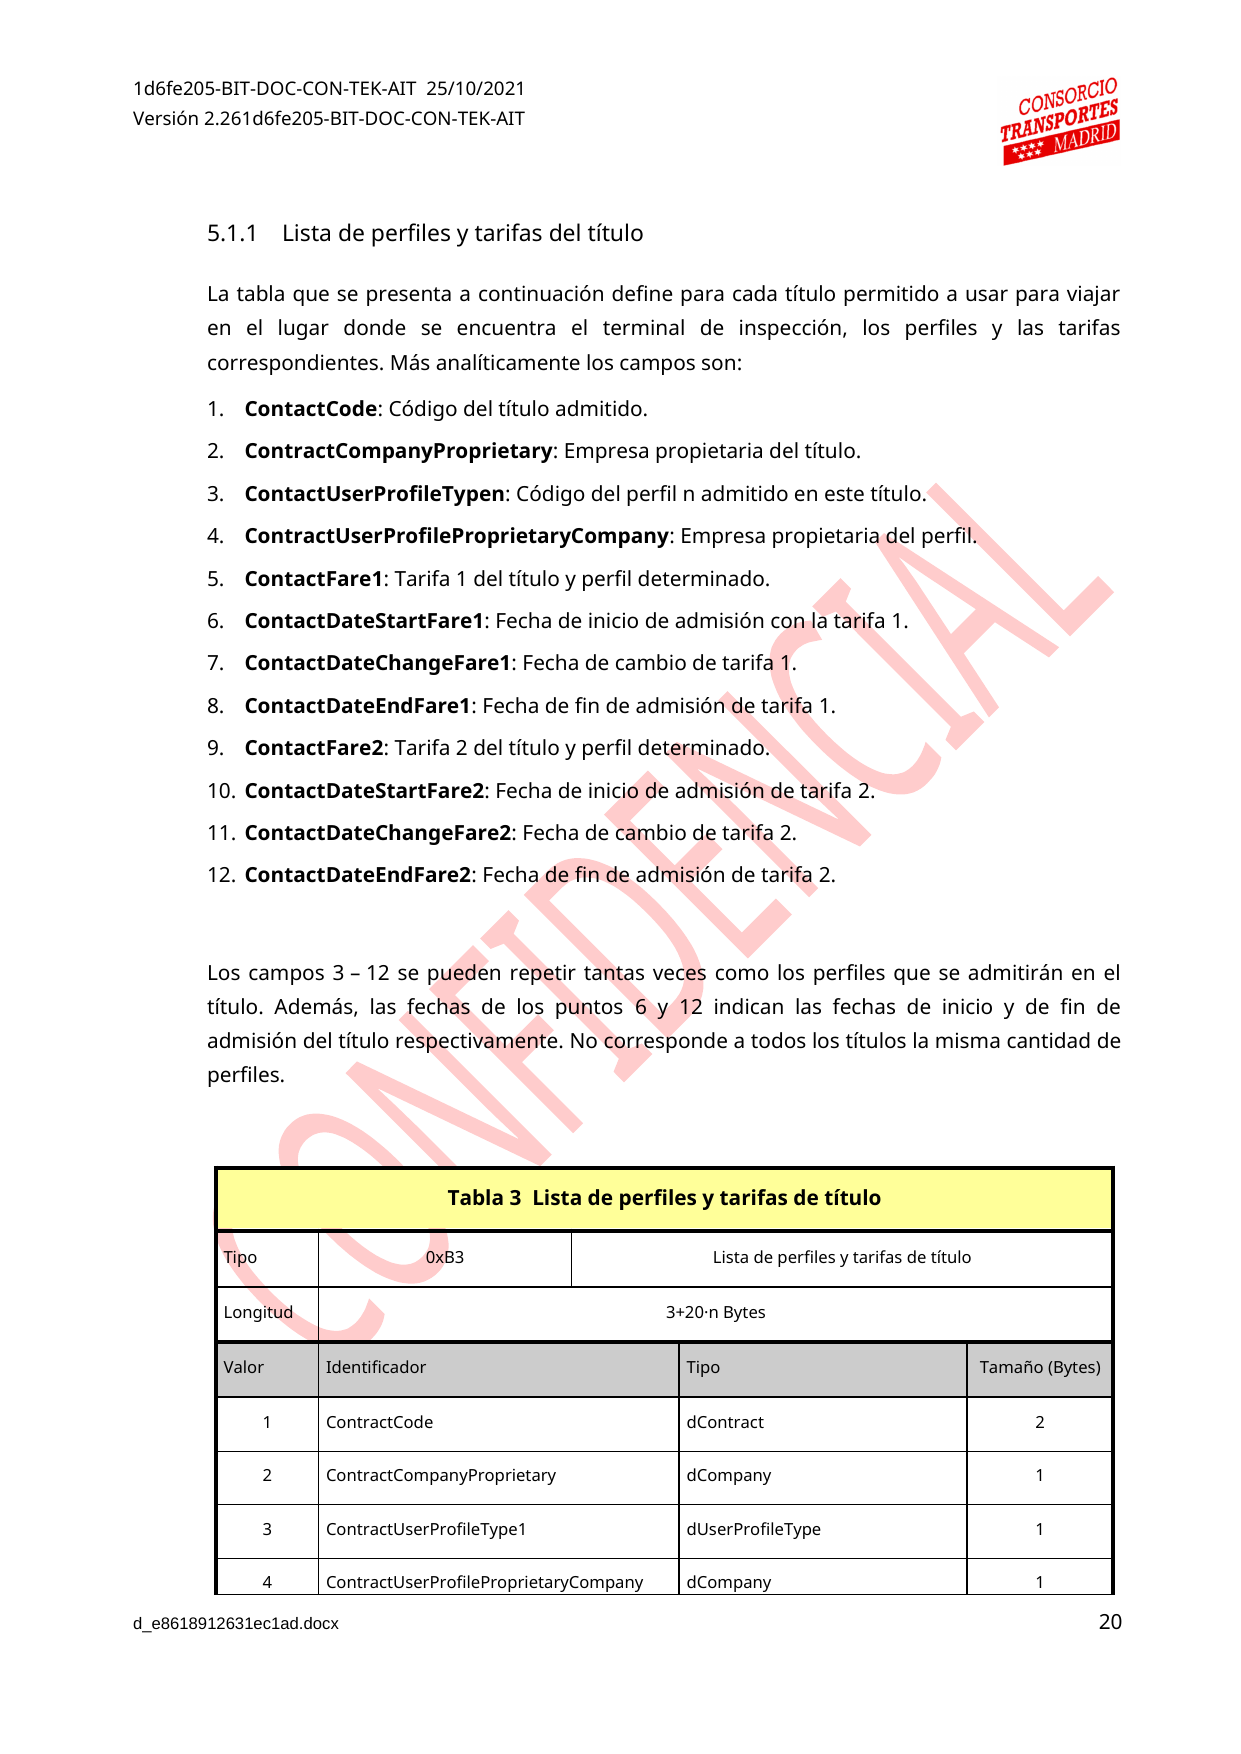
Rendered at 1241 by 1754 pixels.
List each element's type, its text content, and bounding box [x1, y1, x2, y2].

list ContactCode: Código del título admitido. [207, 394, 1122, 423]
table_cell Lista de perfiles y tarifas de título [572, 1233, 1111, 1286]
list ContactDateEndFare1: Fecha de fin de admisión de tarifa 1. [207, 691, 1122, 719]
table_cell ContractCode [319, 1398, 678, 1451]
list ContactDateStartFare2: Fecha de inicio de admisión de tarifa 2. [207, 776, 1122, 804]
table_cell Tamaño (Bytes) [968, 1344, 1111, 1396]
list ContactDateChangeFare2: Fecha de cambio de tarifa 2. [207, 818, 1122, 847]
list ContractUserProfileProprietaryCompany: Empresa propietaria del perfil. [207, 521, 1122, 550]
table_cell dCompany [680, 1559, 966, 1594]
table_cell dUserProfileType [680, 1505, 966, 1558]
table_cell 3 [218, 1505, 318, 1558]
list ContactFare2: Tarifa 2 del título y perfil determinado. [207, 733, 1122, 762]
list ContactUserProfileTypen: Código del perfil n admitido en este título. [207, 479, 1122, 507]
picture [996, 76, 1122, 166]
table_cell 1 [218, 1398, 318, 1451]
table_cell ContractCompanyProprietary [319, 1452, 678, 1504]
table_cell 1 [968, 1452, 1111, 1504]
table_cell ContractUserProfileType1 [319, 1505, 678, 1558]
table_cell 4 [218, 1559, 318, 1594]
list ContactDateChangeFare1: Fecha de cambio de tarifa 1. [207, 648, 1122, 677]
table_cell dContract [680, 1398, 966, 1451]
table_cell Tipo [680, 1344, 966, 1396]
table_cell 1 [968, 1559, 1111, 1594]
text Los campos 3 – 12 se pueden repetir tantas veces como los perfiles que se admitirán en el título. Además, las fechas de los puntos 6 y 12 indican las fechas de inicio y de fin de admisión del título respectivamente. No corresponde a todos los títulos la misma cantidad de perfiles. [207, 958, 1122, 1088]
table_cell Tipo [218, 1233, 318, 1286]
table_cell Longitud [218, 1288, 318, 1340]
table_cell 0xB3 [319, 1233, 571, 1286]
table_cell Identificador [319, 1344, 678, 1396]
table_cell dCompany [680, 1452, 966, 1504]
subtitle Lista de perfiles y tarifas del título [207, 217, 1122, 248]
table_cell Valor [218, 1344, 318, 1396]
list ContactDateStartFare1: Fecha de inicio de admisión con la tarifa 1. [207, 606, 1122, 634]
table_cell 3+20·n Bytes [319, 1288, 1111, 1340]
list ContactFare1: Tarifa 1 del título y perfil determinado. [207, 564, 1122, 592]
list ContractCompanyProprietary: Empresa propietaria del título. [207, 437, 1122, 465]
table_cell 1 [968, 1505, 1111, 1558]
list ContactDateEndFare2: Fecha de fin de admisión de tarifa 2. [207, 861, 1122, 889]
table_cell 2 [218, 1452, 318, 1504]
table_cell 2 [968, 1398, 1111, 1451]
table_cell ContractUserProfileProprietaryCompany [319, 1559, 678, 1594]
text La tabla que se presenta a continuación define para cada título permitido a usar para viajar en el lugar donde se encuentra el terminal de inspección, los perfiles y las tarifas correspondientes. Más analíticamente los campos son: [207, 279, 1122, 376]
